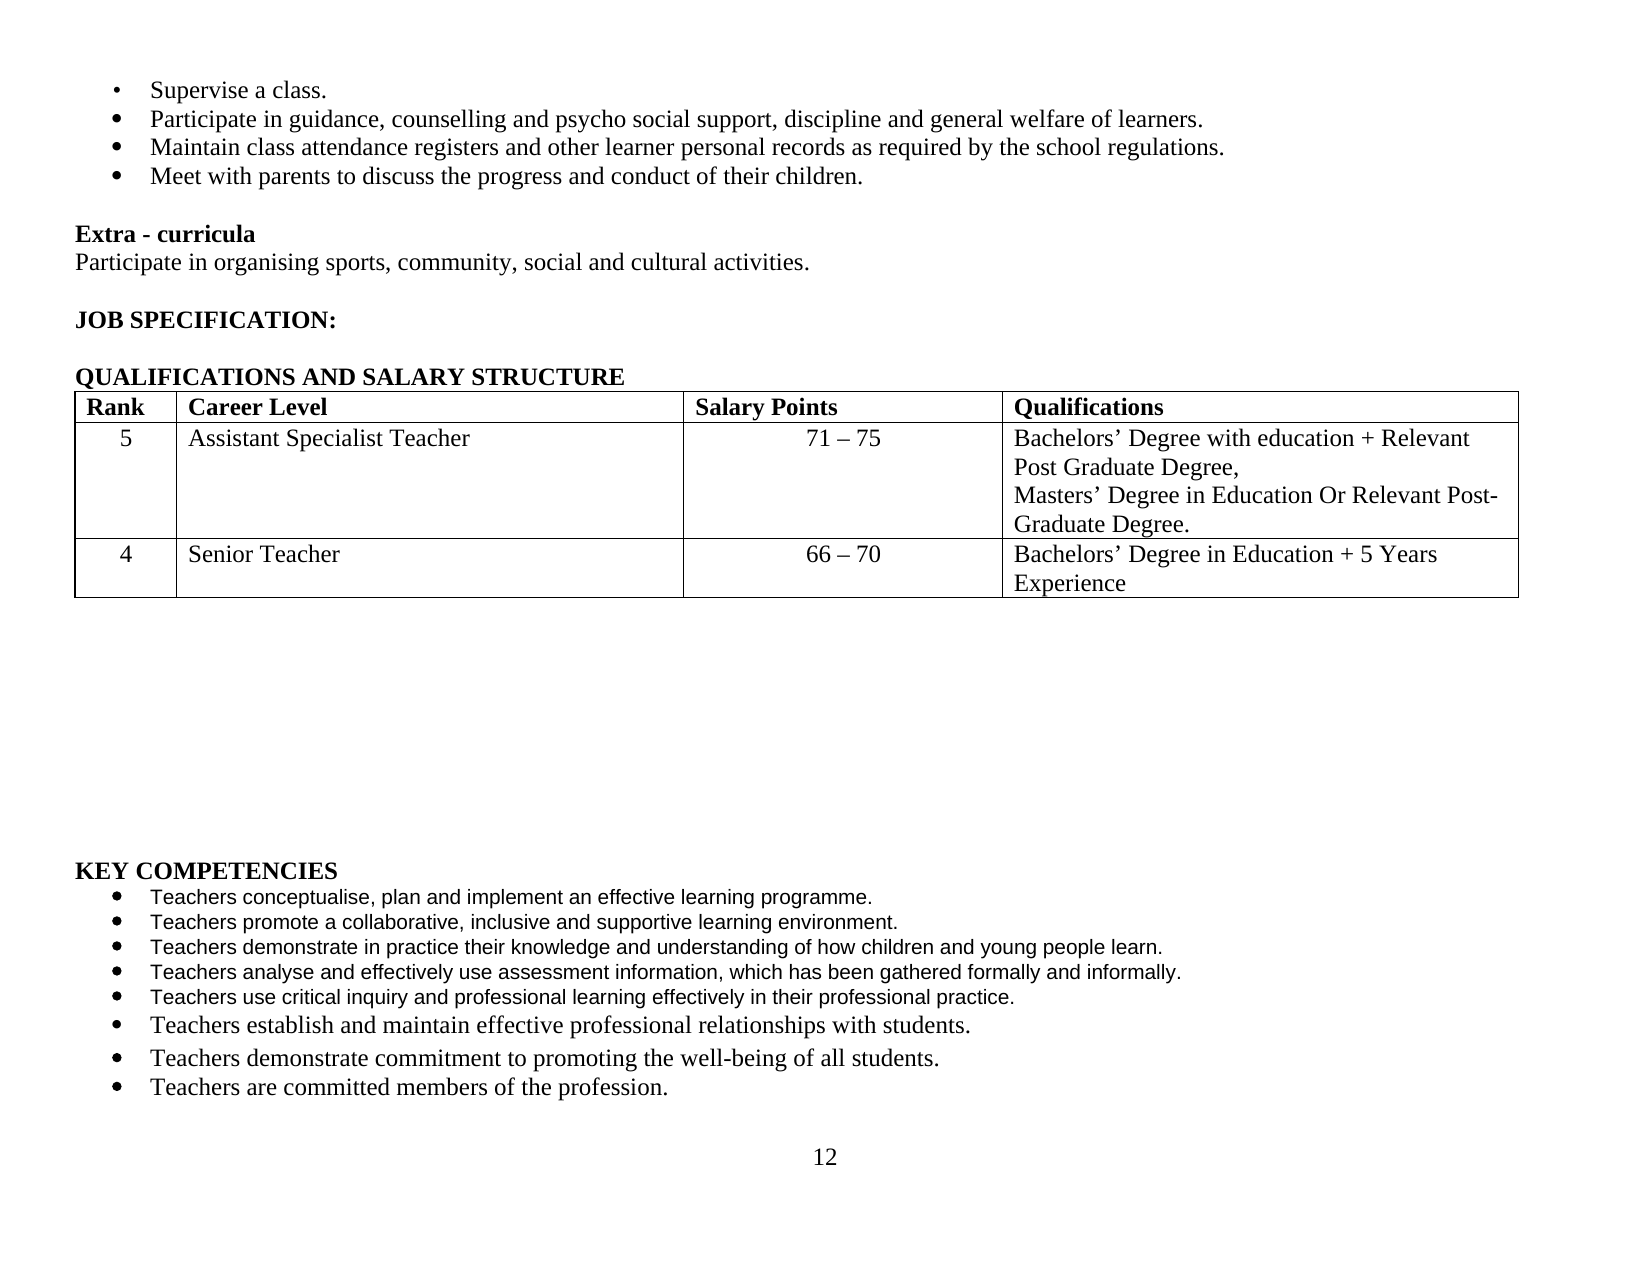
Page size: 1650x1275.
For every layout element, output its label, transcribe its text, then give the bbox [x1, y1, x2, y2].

table_header Qualifications [1003, 392, 1518, 422]
list Teachers promote a collaborative, inclusive and supportive learning environment. [112, 910, 1575, 935]
table_cell 5 [76, 423, 176, 538]
text KEY COMPETENCIES [75, 856, 1575, 885]
table_header Salary Points [684, 392, 1002, 422]
list Teachers analyse and effectively use assessment information, which has been gathered formally and informally. [112, 960, 1575, 985]
list Maintain class attendance registers and other learner personal records as required by the school regulations. [112, 132, 1575, 161]
table_cell 71 – 75 [684, 423, 1002, 538]
text QUALIFICATIONS AND SALARY STRUCTURE [75, 362, 1575, 391]
table_cell Bachelors’ Degree in Education + 5 Years Experience [1003, 539, 1518, 597]
table_cell Bachelors’ Degree with education + Relevant Post Graduate Degree, Masters’ Degree in Education Or Relevant Post-Graduate Degree. [1003, 423, 1518, 538]
list Meet with parents to discuss the progress and conduct of their children. [112, 161, 1575, 190]
table_cell 66 – 70 [684, 539, 1002, 597]
table_header Career Level [177, 392, 683, 422]
table_header Rank [76, 392, 176, 422]
list Teachers conceptualise, plan and implement an effective learning programme. [112, 885, 1575, 910]
list Teachers use critical inquiry and professional learning effectively in their professional practice. [112, 985, 1575, 1010]
list Teachers establish and maintain effective professional relationships with students. [112, 1010, 1575, 1039]
table_cell Senior Teacher [177, 539, 683, 597]
list Participate in guidance, counselling and psycho social support, discipline and general welfare of learners. [112, 104, 1575, 132]
list Teachers demonstrate commitment to promoting the well-being of all students. [112, 1043, 1575, 1072]
table_cell Assistant Specialist Teacher [177, 423, 683, 538]
text JOB SPECIFICATION: [75, 305, 1575, 334]
table_cell 4 [76, 539, 176, 597]
list Teachers demonstrate in practice their knowledge and understanding of how children and young people learn. [112, 935, 1575, 960]
list Teachers are committed members of the profession. [112, 1072, 1575, 1101]
list Supervise a class. [112, 75, 1575, 104]
text Extra - curricula [75, 219, 1575, 247]
text Participate in organising sports, community, social and cultural activities. [75, 247, 1575, 276]
